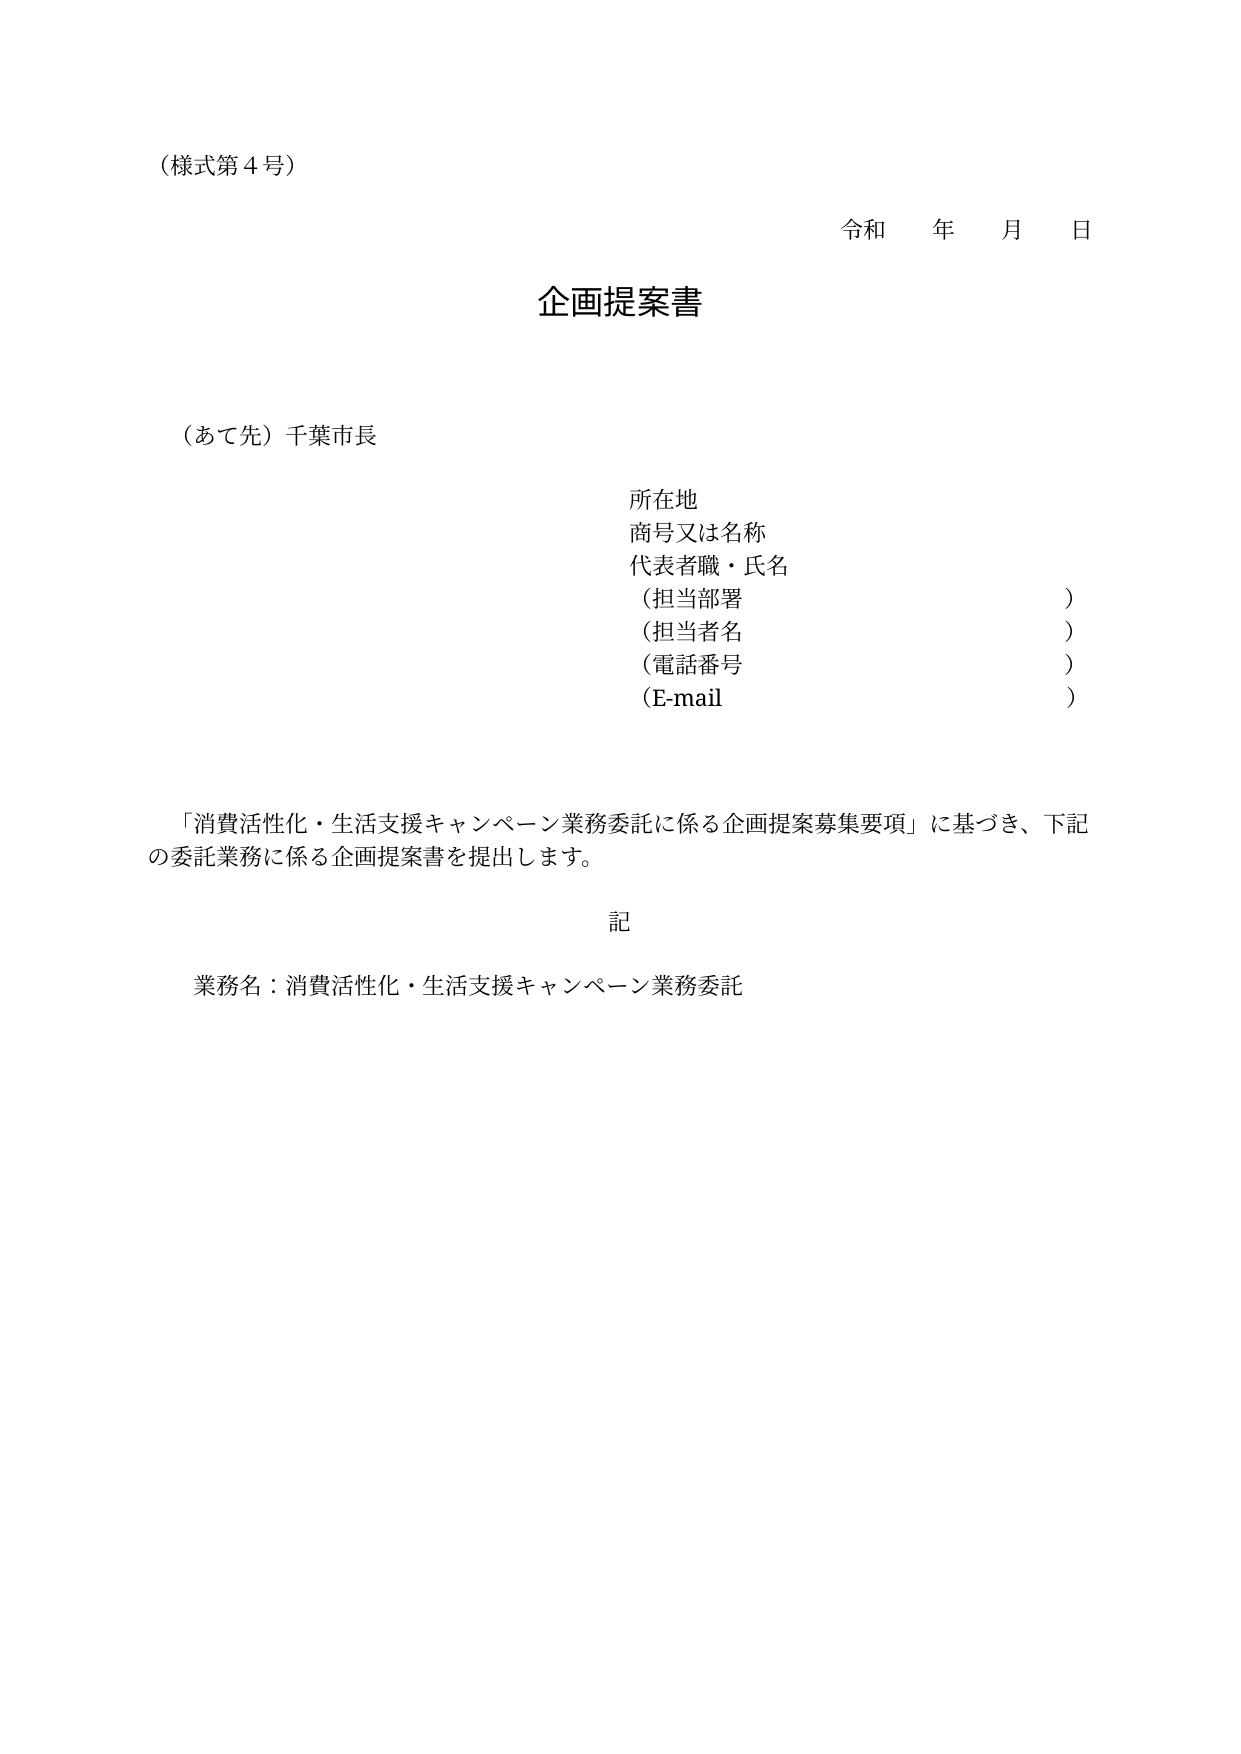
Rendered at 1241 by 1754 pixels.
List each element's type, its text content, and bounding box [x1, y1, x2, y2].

text 所在地 [148, 482, 909, 515]
text （担当者名 ） [148, 614, 1092, 647]
text 企画提案書 [148, 276, 1092, 324]
text （電話番号 ） [148, 647, 1092, 680]
text 商号又は名称 [148, 515, 1092, 548]
text （E-mail ） [148, 680, 1092, 713]
text 業務名：消費活性化・生活支援キャンペーン業務委託 [148, 968, 1092, 1001]
text 代表者職・氏名 [148, 548, 1092, 581]
text （様式第４号） [148, 148, 1092, 181]
text 「消費活性化・生活支援キャンペーン業務委託に係る企画提案募集要項」に基づき、下記の委託業務に係る企画提案書を提出します。 [148, 807, 1092, 872]
text 記 [148, 904, 1092, 937]
text （あて先）千葉市長 [148, 418, 1092, 451]
text 令和 年 月 日 [148, 212, 1092, 245]
text （担当部署 ） [148, 581, 1092, 614]
